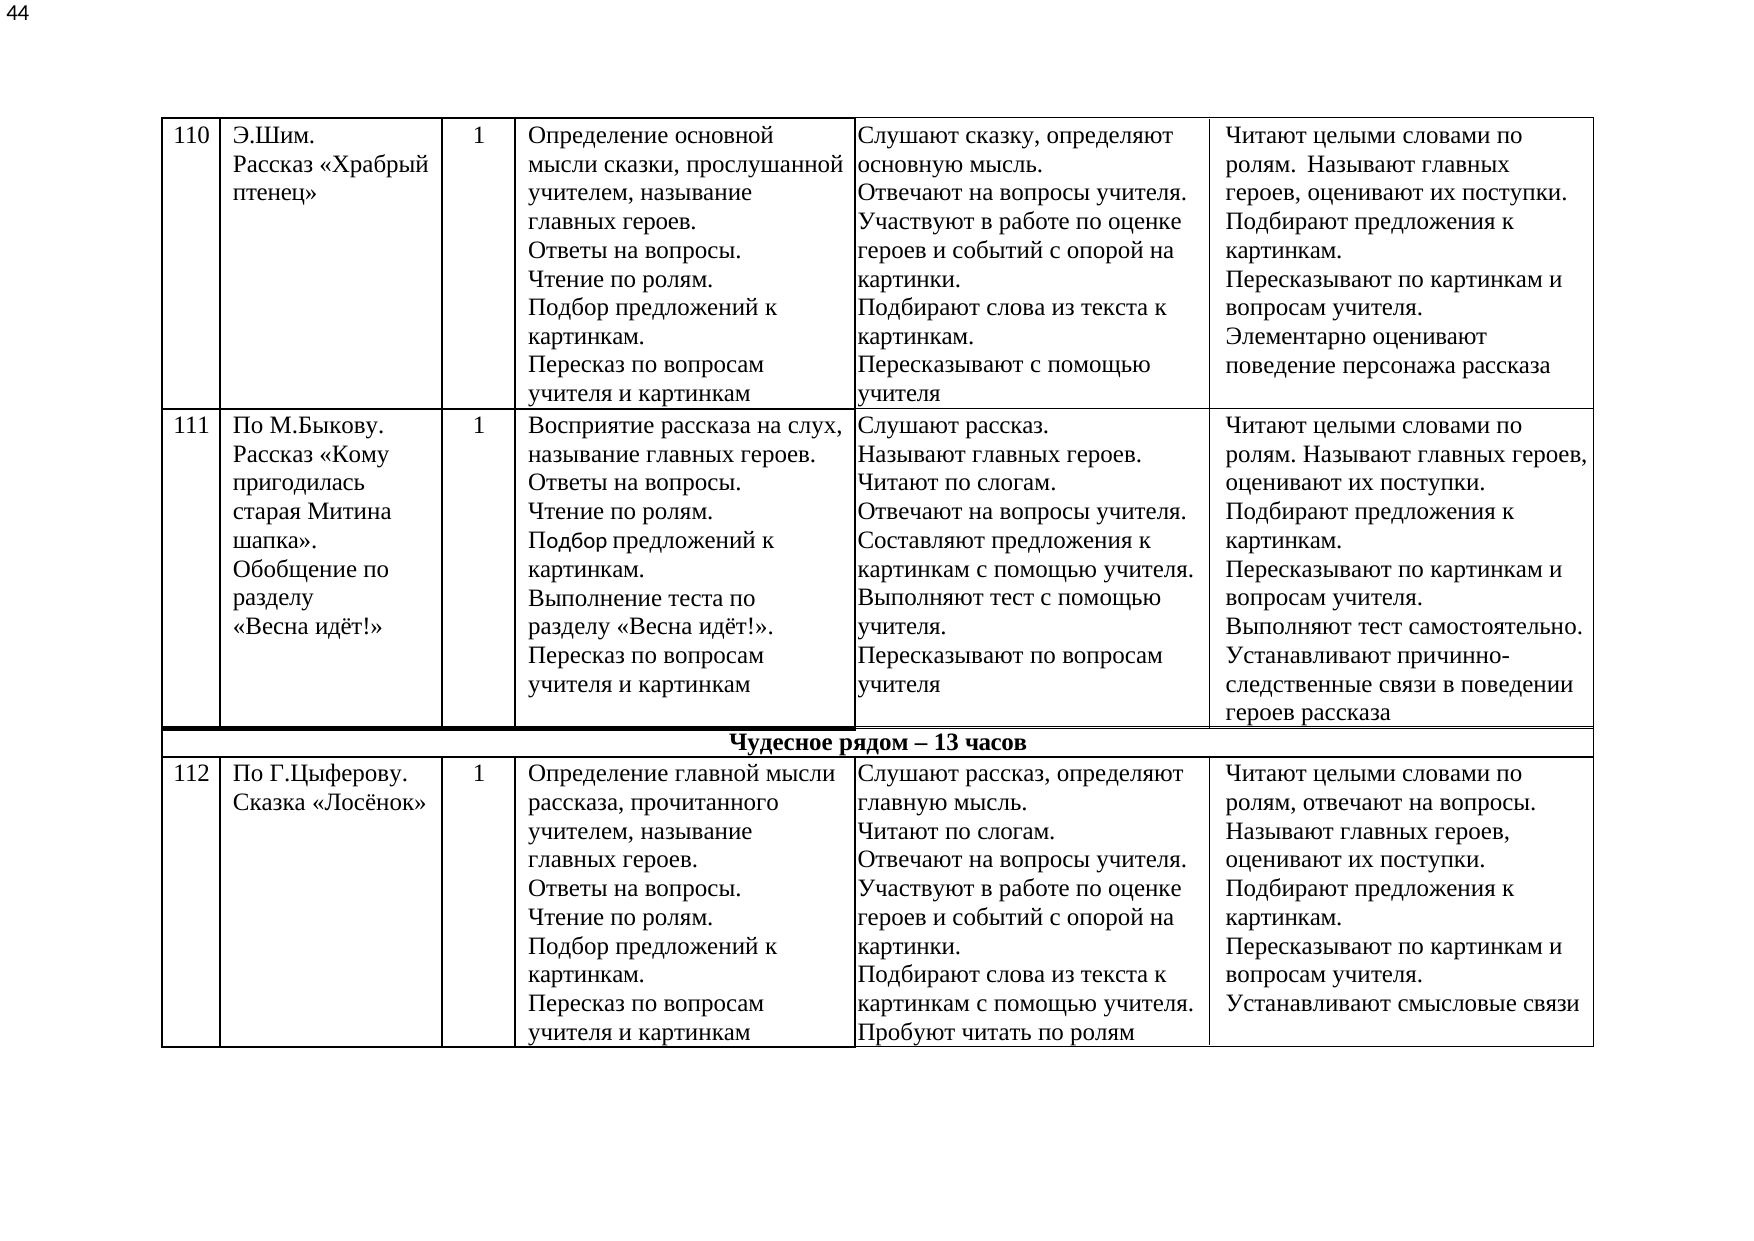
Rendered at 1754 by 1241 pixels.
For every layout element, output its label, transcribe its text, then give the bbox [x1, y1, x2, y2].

table_cell 111 [163, 410, 219, 726]
table_cell 1 [443, 410, 514, 726]
table_cell Читают целыми словами по ролям. Называют главных героев, оценивают их поступки. Подбирают предложения к картинкам. Пересказывают по картинкам и вопросам учителя. Выполняют тест самостоятельно. Устанавливают причинно- следственные связи в поведении героев рассказа [1210, 409, 1593, 726]
table_cell По М.Быкову. Рассказ «Кому пригодилась старая Митина шапка». Обобщение по разделу «Весна идёт!» [221, 410, 441, 726]
table_cell Слушают рассказ. Называют главных героев. Читают по слогам. Отвечают на вопросы учителя. Составляют предложения к картинкам с помощью учителя. Выполняют тест с помощью учителя. Пересказывают по вопросам учителя [856, 409, 1209, 726]
table_header Э.Шим. Рассказ «Храбрый птенец» [221, 119, 441, 407]
table_cell Восприятие рассказа на слух, называние главных героев. Ответы на вопросы. Чтение по ролям. Подбор предложений к картинкам. Выполнение теста по разделу «Весна идёт!». Пересказ по вопросам учителя и картинкам [516, 410, 854, 726]
table_cell Определение главной мысли рассказа, прочитанного учителем, называние главных героев. Ответы на вопросы. Чтение по ролям. Подбор предложений к картинкам. Пересказ по вопросам учителя и картинкам [516, 758, 854, 1046]
table_cell Чудесное рядом – 13 часов [163, 729, 1593, 756]
table_header 110 [163, 119, 219, 407]
table_cell 1 [443, 758, 514, 1046]
table_cell Читают целыми словами по ролям, отвечают на вопросы. Называют главных героев, оценивают их поступки. Подбирают предложения к картинкам. Пересказывают по картинкам и вопросам учителя. Устанавливают смысловые связи [1210, 758, 1593, 1046]
table_cell По Г.Цыферову. Сказка «Лосёнок» [221, 758, 441, 1046]
table_header 1 [443, 119, 514, 407]
table_cell 112 [163, 758, 219, 1046]
table_header Слушают сказку, определяют основную мысль. Отвечают на вопросы учителя. Участвуют в работе по оценке героев и событий с опорой на картинки. Подбирают слова из текста к картинкам. Пересказывают с помощью учителя [856, 118, 1210, 407]
table_header Определение основной мысли сказки, прослушанной учителем, называние главных героев. Ответы на вопросы. Чтение по ролям. Подбор предложений к картинкам. Пересказ по вопросам учителя и картинкам [516, 119, 854, 407]
table_cell Слушают рассказ, определяют главную мысль. Читают по слогам. Отвечают на вопросы учителя. Участвуют в работе по оценке героев и событий с опорой на картинки. Подбирают слова из текста к картинкам с помощью учителя. Пробуют читать по ролям [856, 758, 1210, 1046]
table_header Читают целыми словами по ролям. Называют главных героев, оценивают их поступки. Подбирают предложения к картинкам. Пересказывают по картинкам и вопросам учителя. Элементарно оценивают поведение персонажа рассказа [1210, 118, 1593, 407]
